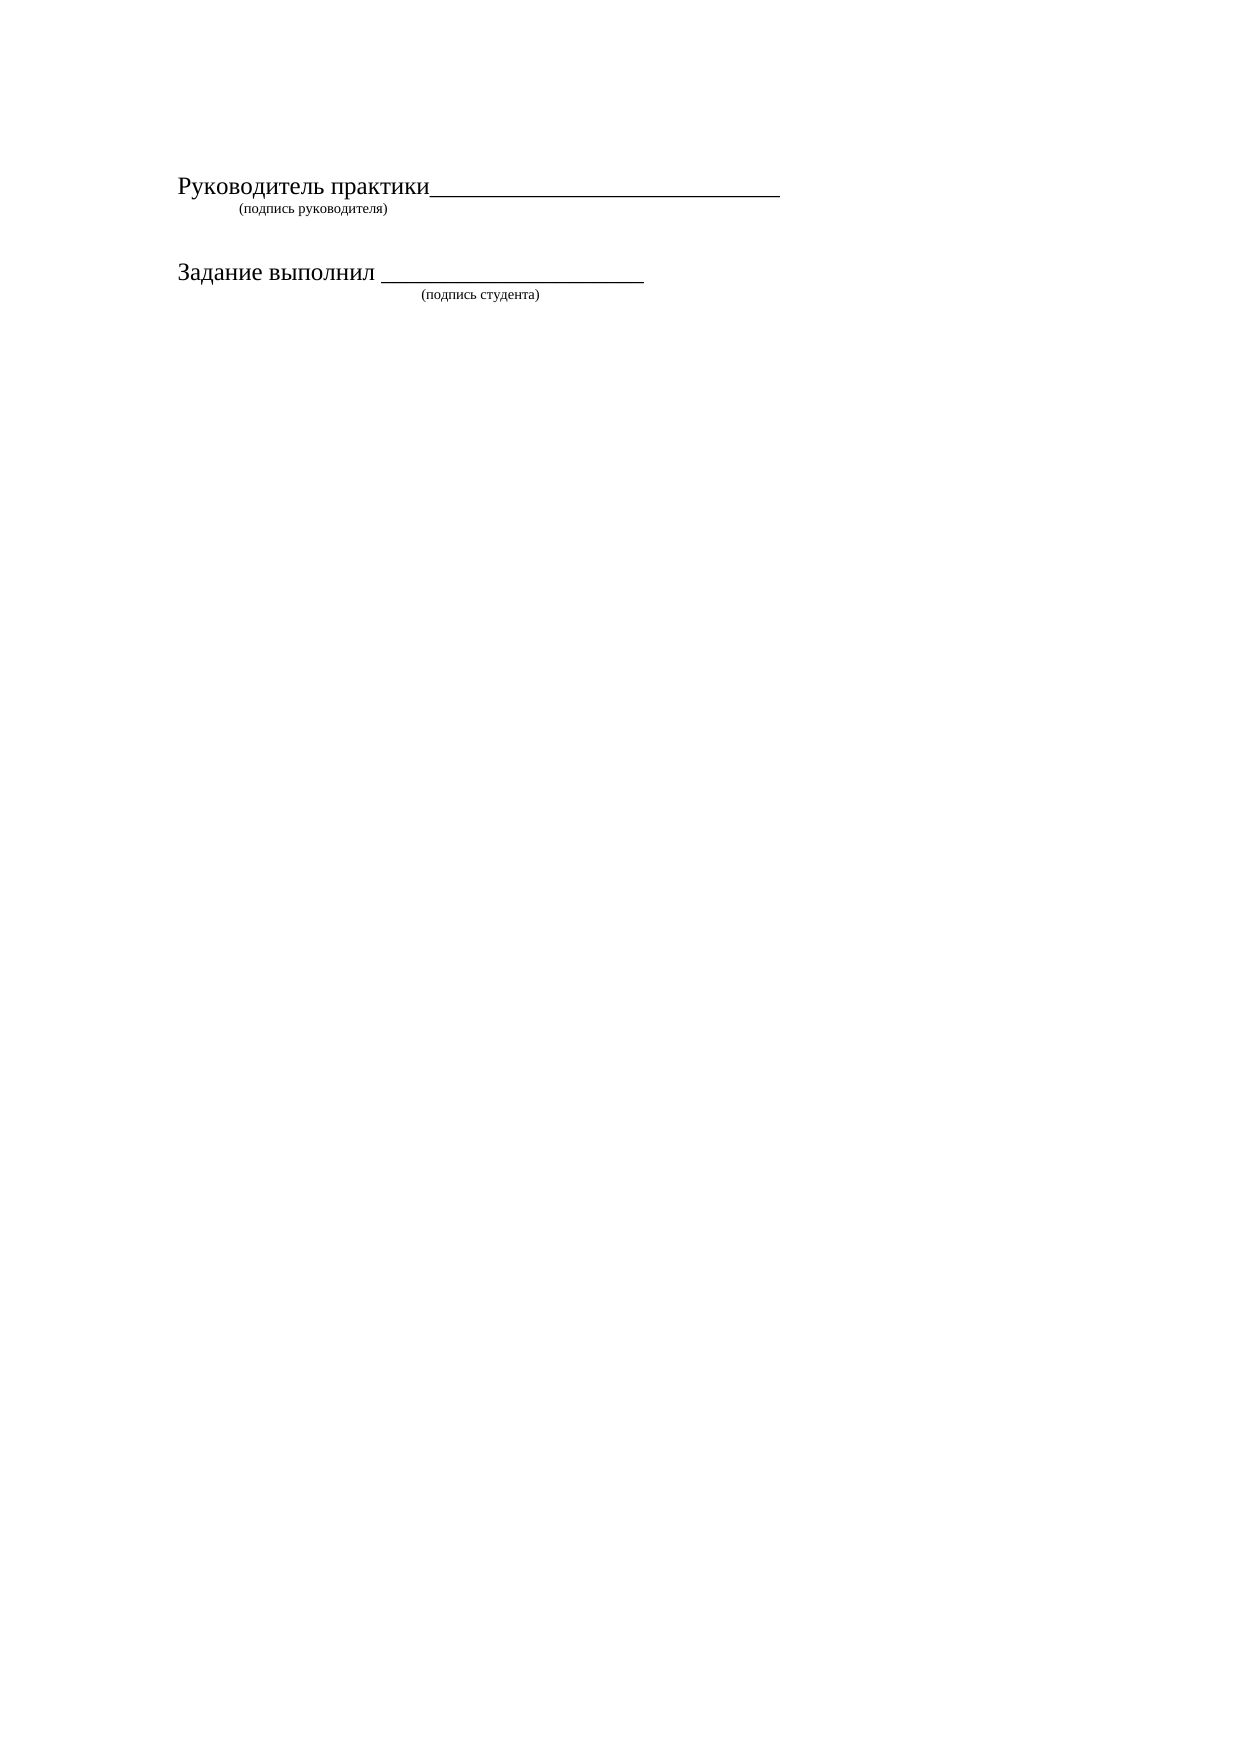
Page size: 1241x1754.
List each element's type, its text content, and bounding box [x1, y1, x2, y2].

text (подпись руководителя) [177, 200, 1152, 229]
text Задание выполнил _____________________ [177, 257, 1152, 286]
text Руководитель практики____________________________ [177, 171, 1152, 200]
text (подпись студента) [177, 286, 1152, 315]
